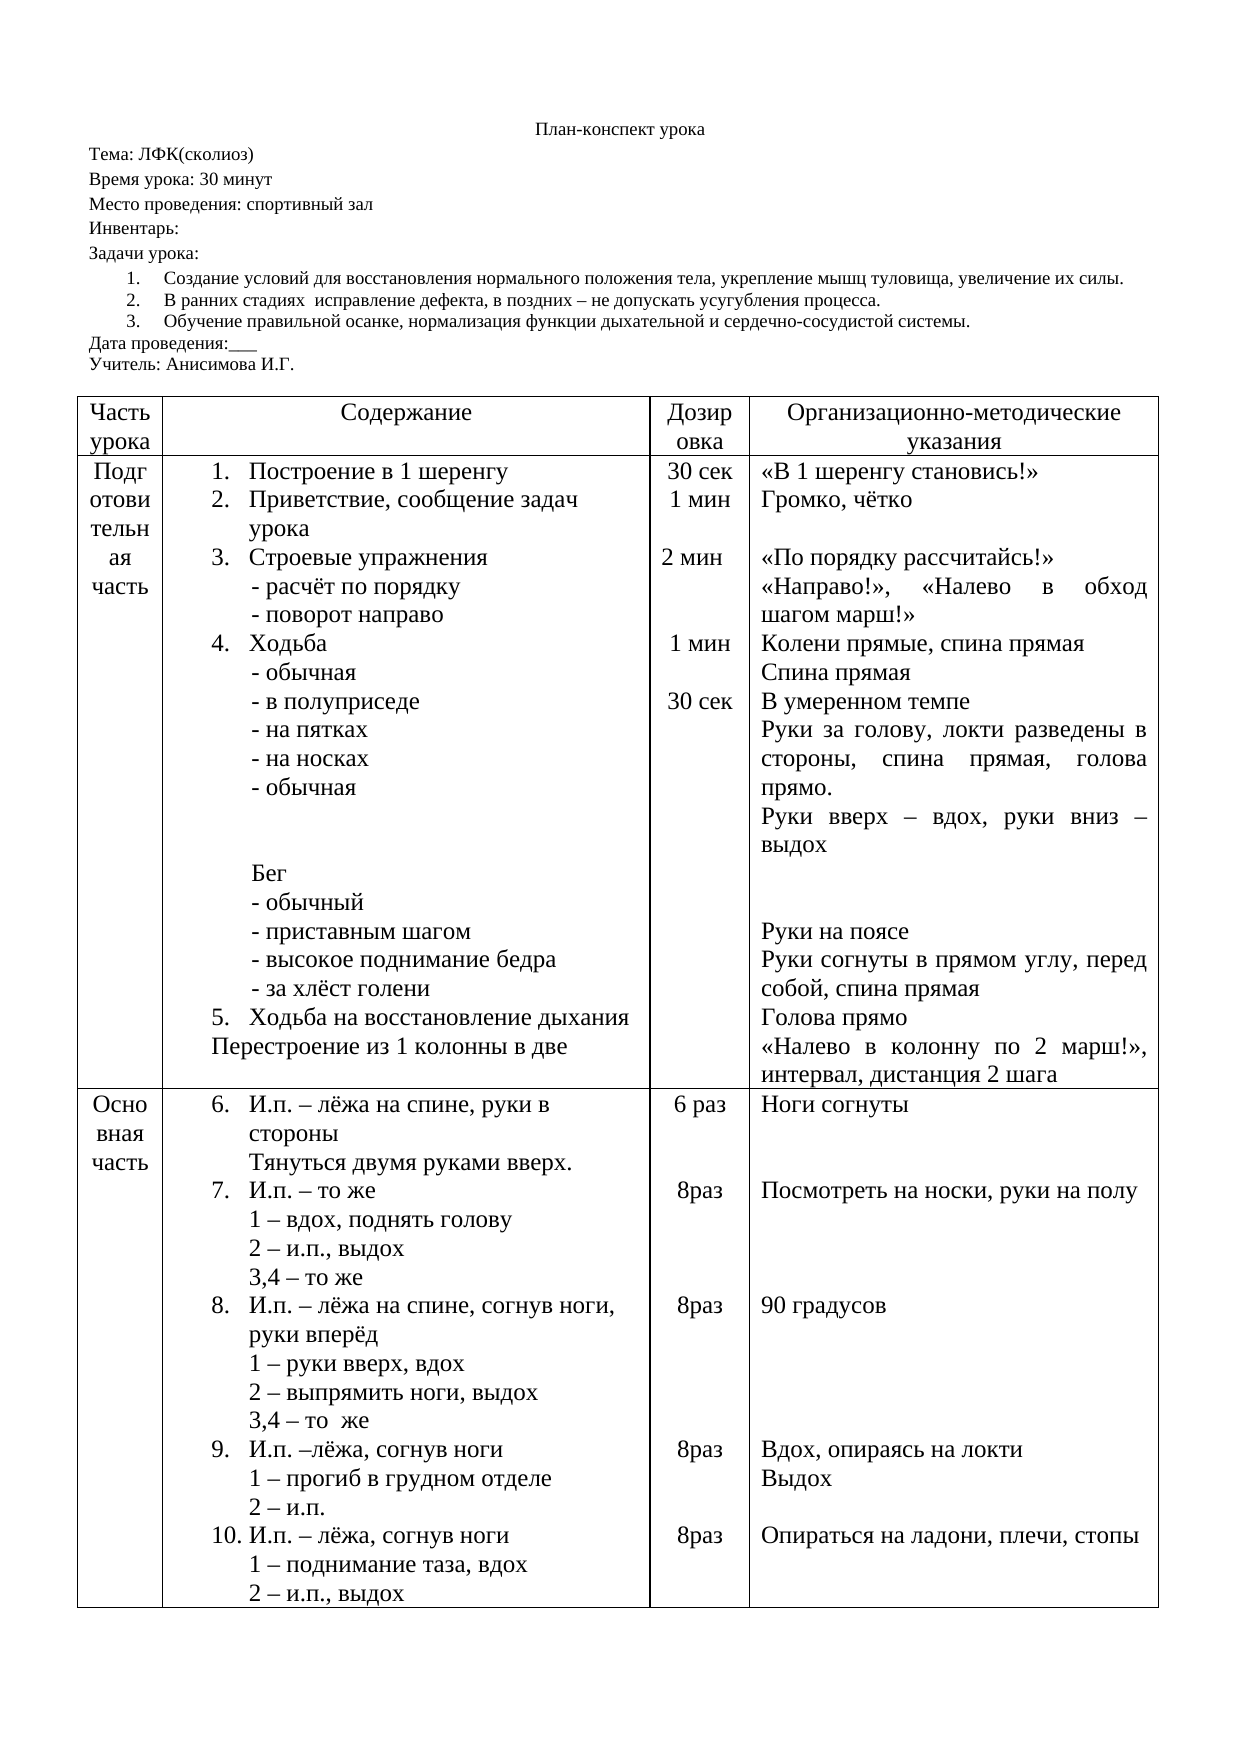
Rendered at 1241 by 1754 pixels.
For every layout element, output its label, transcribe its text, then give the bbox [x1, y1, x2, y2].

table_header Организационно-методические указания [750, 397, 1158, 455]
table_cell 30 сек 1 мин 2 мин 1 мин 30 сек [651, 456, 749, 1088]
table_header Дозировка [651, 397, 749, 455]
list Обучение правильной осанке, нормализация функции дыхательной и сердечно-сосудистой системы. [126, 310, 1152, 332]
text Место проведения: спортивный зал [89, 192, 1152, 214]
table_header Часть урока [78, 397, 162, 455]
table_cell Построение в 1 шеренгу Приветствие, сообщение задач урока Строевые упражнения - расчёт по порядку - поворот направо Ходьба - обычная - в полуприседе - на пятках - на носках - обычная Бег - обычный - приставным шагом - высокое поднимание бедра - за хлёст голени Ходьба на восстановление дыхания Перестроение из 1 колонны в две [163, 456, 649, 1088]
text Время урока: 30 минут [89, 168, 1152, 189]
table_cell «В 1 шеренгу становись!» Громко, чётко «По порядку рассчитайсь!» «Направо!», «Налево в обход шагом марш!» Колени прямые, спина прямая Спина прямая В умеренном темпе Руки за голову, локти разведены в стороны, спина прямая, голова прямо. Руки вверх – вдох, руки вниз – выдох Руки на поясе Руки согнуты в прямом углу, перед собой, спина прямая Голова прямо «Налево в колонну по 2 марш!», интервал, дистанция 2 шага [750, 456, 1158, 1088]
text План-конспект урока [89, 118, 1152, 140]
table_cell Подготовительная часть [78, 456, 162, 1088]
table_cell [651, 1089, 749, 1607]
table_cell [163, 1089, 649, 1607]
text Задачи урока: [89, 242, 1152, 264]
text Инвентарь: [89, 217, 1152, 239]
list Создание условий для восстановления нормального положения тела, укрепление мышц туловища, увеличение их силы. [126, 267, 1152, 288]
text Учитель: Анисимова И.Г. [89, 353, 1152, 375]
list В ранних стадиях исправление дефекта, в поздних – не допускать усугубления процесса. [126, 288, 1152, 310]
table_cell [750, 1089, 1158, 1607]
table_cell Основная часть [78, 1089, 162, 1607]
table_header Содержание [163, 397, 649, 455]
text Тема: ЛФК(сколиоз) [89, 143, 1152, 164]
text Дата проведения:___ [89, 332, 1152, 353]
